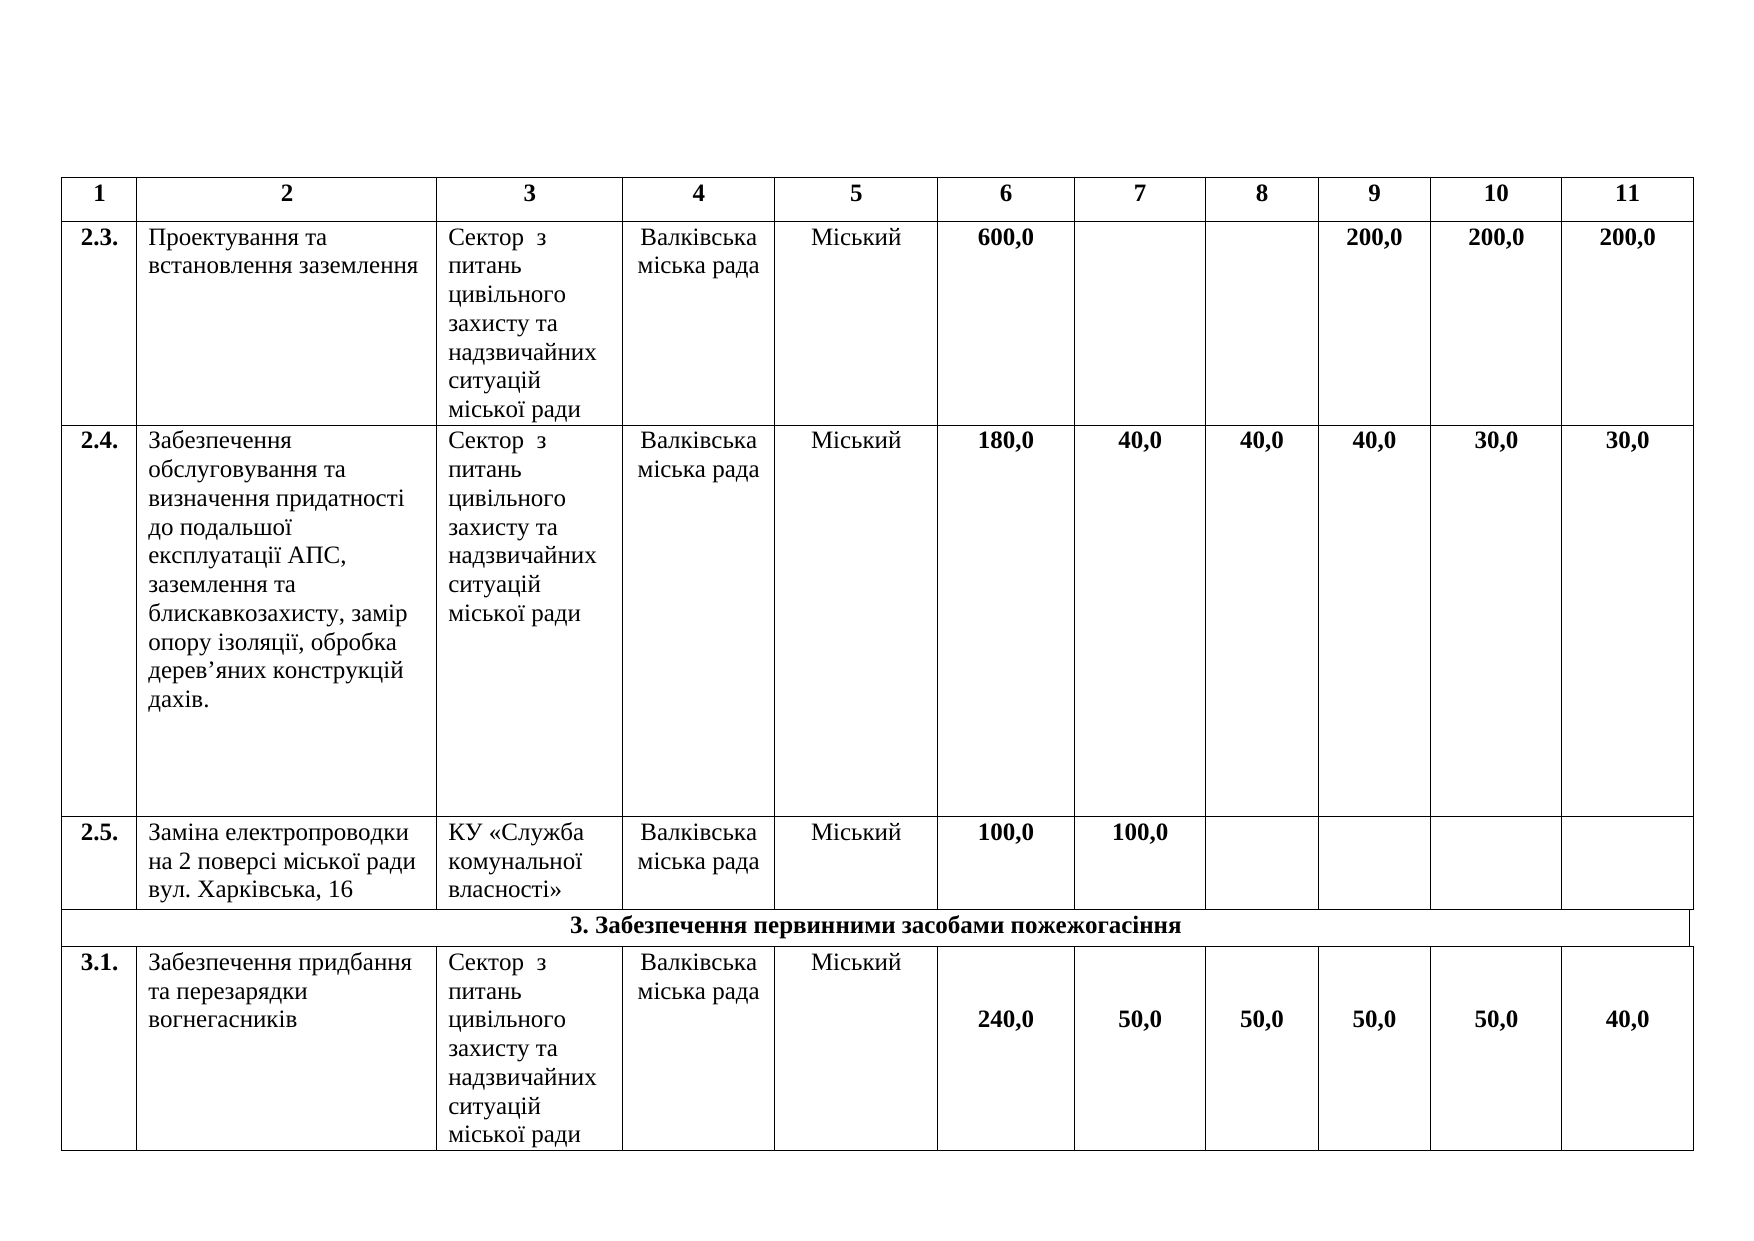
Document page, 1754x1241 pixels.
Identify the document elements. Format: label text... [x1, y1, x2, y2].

table_cell 8 [1206, 178, 1318, 221]
table_cell [1075, 222, 1205, 424]
table_cell 50,0 [1206, 947, 1318, 1150]
table_cell 7 [1075, 178, 1205, 221]
table_cell 3.1. [62, 947, 136, 1150]
table_cell Міський [775, 817, 937, 909]
table_cell КУ «Служба комунальної власності» [437, 817, 622, 909]
table_cell 5 [775, 178, 937, 221]
table_cell Забезпечення придбання та перезарядки вогнегасників [137, 947, 436, 1150]
table_cell [1206, 817, 1318, 909]
table_cell 100,0 [1075, 817, 1205, 909]
table_cell Валківська міська рада [623, 817, 774, 909]
table_cell 40,0 [1206, 426, 1318, 816]
table_cell Проектування та встановлення заземлення [137, 222, 436, 424]
table_cell Міський [775, 947, 937, 1150]
table_cell Валківська міська рада [623, 947, 774, 1150]
table_cell 40,0 [1562, 947, 1693, 1150]
table_cell 50,0 [1075, 947, 1205, 1150]
table_cell 50,0 [1431, 947, 1561, 1150]
table_cell Забезпечення обслуговування та визначення придатності до подальшої експлуатації АПС, заземлення та блискавкозахисту, замір опору ізоляції, обробка дерев’яних конструкцій дахів. [137, 426, 436, 816]
table_cell 11 [1562, 178, 1693, 221]
table_cell 50,0 [1319, 947, 1430, 1150]
table_cell [1319, 817, 1430, 909]
table_cell 30,0 [1562, 426, 1693, 816]
table_cell 240,0 [938, 947, 1074, 1150]
table_cell 3. Забезпечення первинними засобами пожежогасіння [62, 910, 1689, 946]
table_cell 6 [938, 178, 1074, 221]
table_cell 1 [62, 178, 136, 221]
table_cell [437, 222, 622, 424]
table_cell 10 [1431, 178, 1561, 221]
table_cell Сектор з питань цивільного захисту та надзвичайних ситуацій міської ради [437, 426, 622, 816]
table_cell 2.3. [62, 222, 136, 424]
table_cell Валківська міська рада [623, 426, 774, 816]
table_cell 40,0 [1075, 426, 1205, 816]
table_cell 200,0 [1562, 222, 1693, 424]
table_cell 100,0 [938, 817, 1074, 909]
table_cell [1431, 817, 1561, 909]
table_cell [1206, 222, 1318, 424]
table_cell 30,0 [1431, 426, 1561, 816]
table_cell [437, 947, 622, 1150]
table_cell 2.4. [62, 426, 136, 816]
table_cell Міський [775, 222, 937, 424]
table_cell 9 [1319, 178, 1430, 221]
table_cell Міський [775, 426, 937, 816]
table_cell Валківська міська рада [623, 222, 774, 424]
table_cell Заміна електропроводки на 2 поверсі міської ради вул. Харківська, 16 [137, 817, 436, 909]
table_cell 200,0 [1431, 222, 1561, 424]
table_cell 4 [623, 178, 774, 221]
table_cell 3 [437, 178, 622, 221]
table_cell 2.5. [62, 817, 136, 909]
table_cell [1562, 817, 1693, 909]
table_cell 180,0 [938, 426, 1074, 816]
table_cell 200,0 [1319, 222, 1430, 424]
table_cell 40,0 [1319, 426, 1430, 816]
table_cell 2 [137, 178, 436, 221]
table_cell 600,0 [938, 222, 1074, 424]
